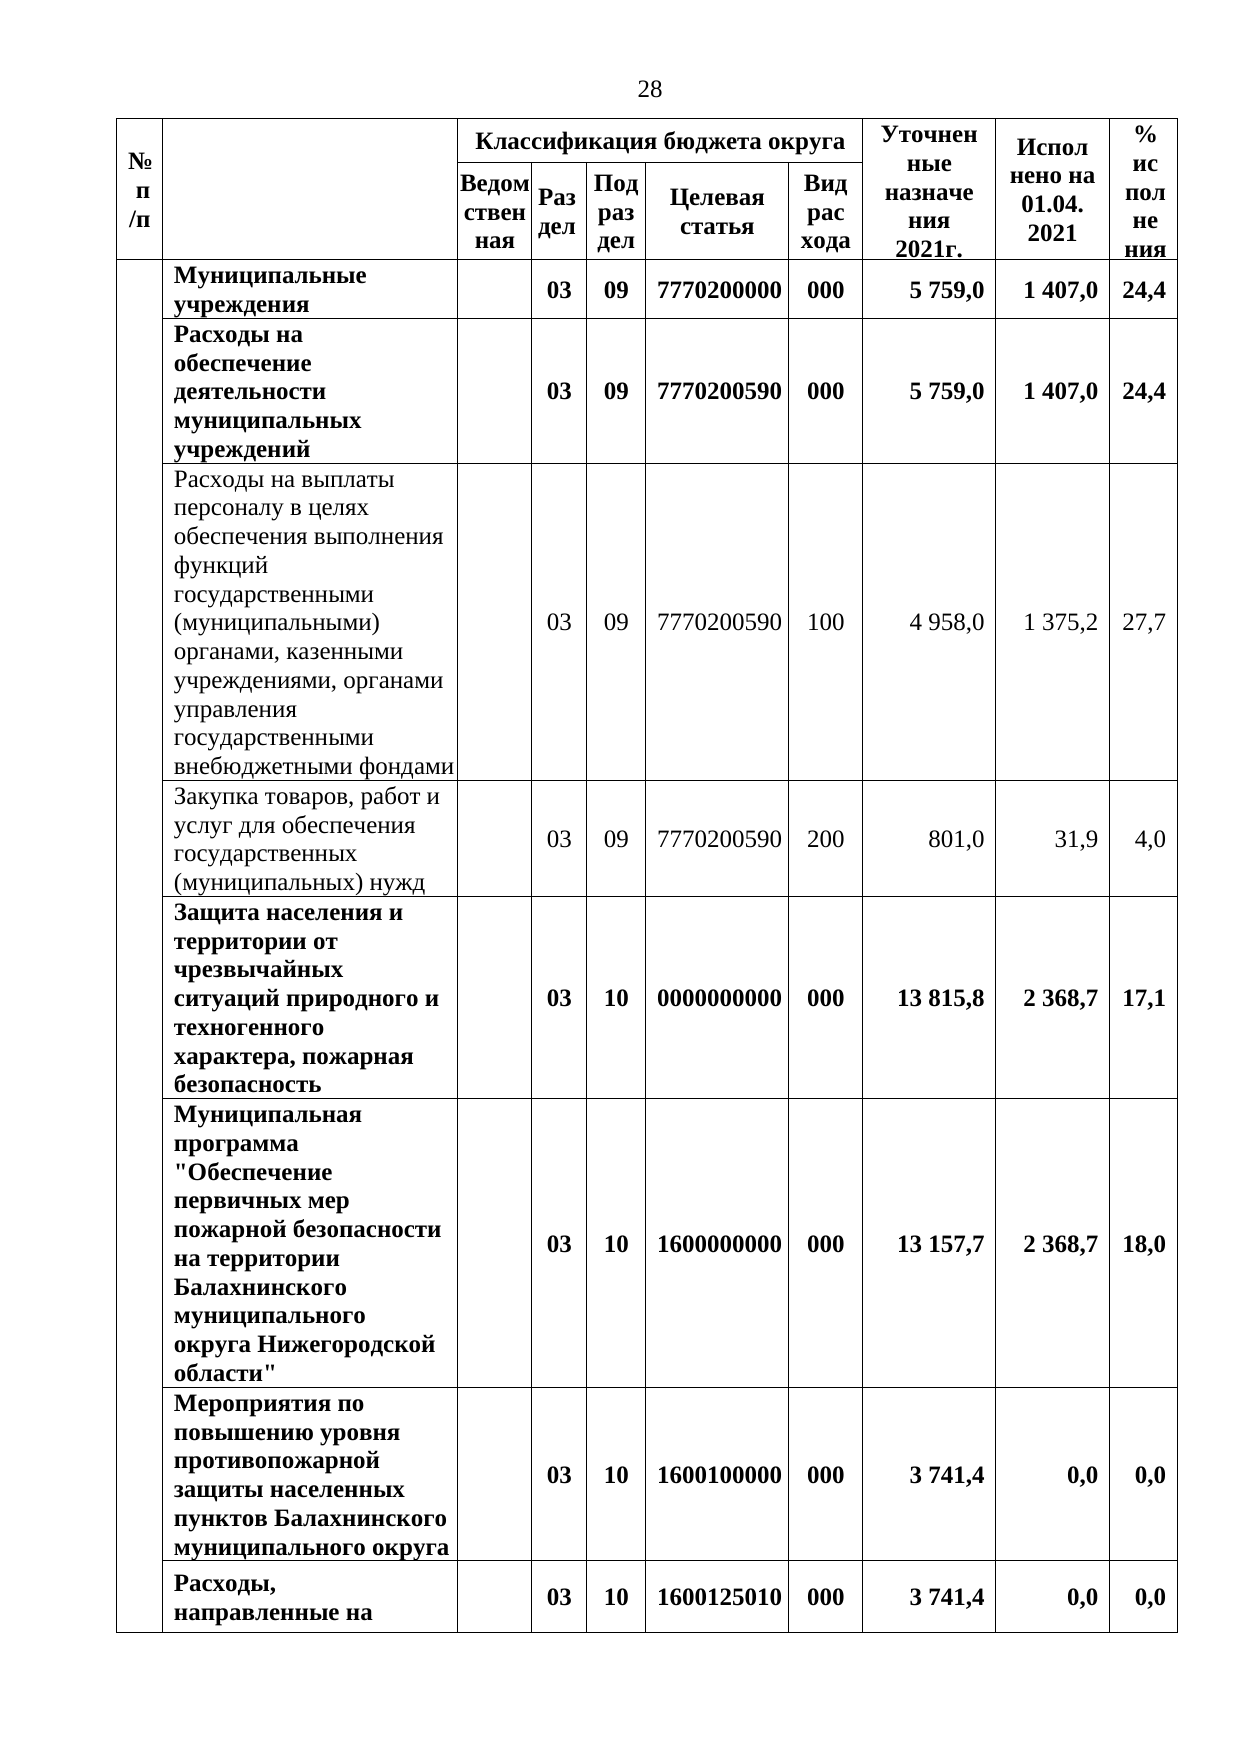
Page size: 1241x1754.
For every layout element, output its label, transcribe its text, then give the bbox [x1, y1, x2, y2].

table_cell 7770200590 [646, 319, 788, 463]
table_cell 000 [789, 1099, 862, 1387]
table_cell 03 [532, 1388, 586, 1560]
table_cell 3 741,4 [863, 1561, 995, 1632]
table_cell 24,4 [1110, 260, 1177, 318]
table_cell 7770200000 [646, 260, 788, 318]
table_cell 09 [587, 260, 645, 318]
table_cell 09 [587, 781, 645, 896]
table_cell 5 759,0 [863, 260, 995, 318]
table_cell [458, 1099, 531, 1387]
table_cell [458, 260, 531, 318]
table_cell 100 [789, 464, 862, 780]
table_cell 4 958,0 [863, 464, 995, 780]
table_cell Расходы на обеспечение деятельности муниципальных учреждений [163, 319, 457, 463]
table_cell 17,1 [1110, 897, 1177, 1098]
table_cell [458, 781, 531, 896]
table_cell 0,0 [996, 1561, 1109, 1632]
table_cell 000 [789, 1561, 862, 1632]
table_cell Целевая статья [646, 163, 788, 259]
table_cell 1 375,2 [996, 464, 1109, 780]
table_cell 3 741,4 [863, 1388, 995, 1560]
table_cell 000 [789, 897, 862, 1098]
table_cell 7770200590 [646, 464, 788, 780]
table_cell 31,9 [996, 781, 1109, 896]
table_header № п/п [117, 119, 162, 259]
table_cell Закупка товаров, работ и услуг для обеспечения государственных (муниципальных) нужд [163, 781, 457, 896]
table_cell 0,0 [1110, 1388, 1177, 1560]
table_cell [458, 897, 531, 1098]
table_cell 03 [532, 1099, 586, 1387]
table_header Уточненные назначе ния 2021г. [863, 119, 995, 259]
table_cell 09 [587, 464, 645, 780]
table_cell [458, 1561, 531, 1632]
table_cell 03 [532, 781, 586, 896]
table_cell 2 368,7 [996, 1099, 1109, 1387]
table_cell 03 [532, 897, 586, 1098]
table_cell 13 157,7 [863, 1099, 995, 1387]
table_cell 0000000000 [646, 897, 788, 1098]
table_cell Расходы, направленные на повышение уровня противопожарной защиты населенных пунктов округа [163, 1561, 457, 1632]
table_cell Ведомственная [458, 163, 531, 259]
table_cell Расходы на выплаты персоналу в целях обеспечения выполнения функций государственными (муниципальными) органами, казенными учреждениями, органами управления государственными внебюджетными фондами [163, 464, 457, 780]
table_cell 801,0 [863, 781, 995, 896]
table_cell Муниципальная программа "Обеспечение первичных мер пожарной безопасности на территории Балахнинского муниципального округа Нижегородской области" [163, 1099, 457, 1387]
table_cell Под раз дел [587, 163, 645, 259]
table_cell 1600100000 [646, 1388, 788, 1560]
table_cell 03 [532, 260, 586, 318]
table_cell [458, 464, 531, 780]
table_header Классификация бюджета округа [458, 119, 862, 162]
table_cell 000 [789, 319, 862, 463]
table_cell Раз дел [532, 163, 586, 259]
table_cell 13 815,8 [863, 897, 995, 1098]
table_cell Вид рас хода [789, 163, 862, 259]
table_cell 200 [789, 781, 862, 896]
table_cell 10 [587, 897, 645, 1098]
table_cell 10 [587, 1099, 645, 1387]
table_cell 03 [532, 1561, 586, 1632]
table_cell [458, 319, 531, 463]
table_header [163, 119, 457, 259]
table_cell 4,0 [1110, 781, 1177, 896]
table_cell 10 [587, 1561, 645, 1632]
table_cell 27,7 [1110, 464, 1177, 780]
table_cell Муниципальные учреждения [163, 260, 457, 318]
table_cell 0,0 [1110, 1561, 1177, 1632]
table_cell 18,0 [1110, 1099, 1177, 1387]
table_cell 1600125010 [646, 1561, 788, 1632]
table_cell 7770200590 [646, 781, 788, 896]
table_cell 1 407,0 [996, 319, 1109, 463]
table_cell 10 [587, 1388, 645, 1560]
table_cell 2 368,7 [996, 897, 1109, 1098]
table_cell 1 407,0 [996, 260, 1109, 318]
table_cell 1600000000 [646, 1099, 788, 1387]
table_cell 5 759,0 [863, 319, 995, 463]
table_cell 000 [789, 260, 862, 318]
table_cell 000 [789, 1388, 862, 1560]
table_cell 03 [532, 319, 586, 463]
table_cell 0,0 [996, 1388, 1109, 1560]
table_cell 24,4 [1110, 319, 1177, 463]
table_header Испол нено на 01.04. 2021 [996, 119, 1109, 259]
table_cell [458, 1388, 531, 1560]
table_cell 03 [532, 464, 586, 780]
table_cell Защита населения и территории от чрезвычайных ситуаций природного и техногенного характера, пожарная безопасность [163, 897, 457, 1098]
table_header % ис пол не ния [1110, 119, 1177, 259]
table_cell Мероприятия по повышению уровня противопожарной защиты населенных пунктов Балахнинского муниципального округа [163, 1388, 457, 1560]
table_cell 09 [587, 319, 645, 463]
